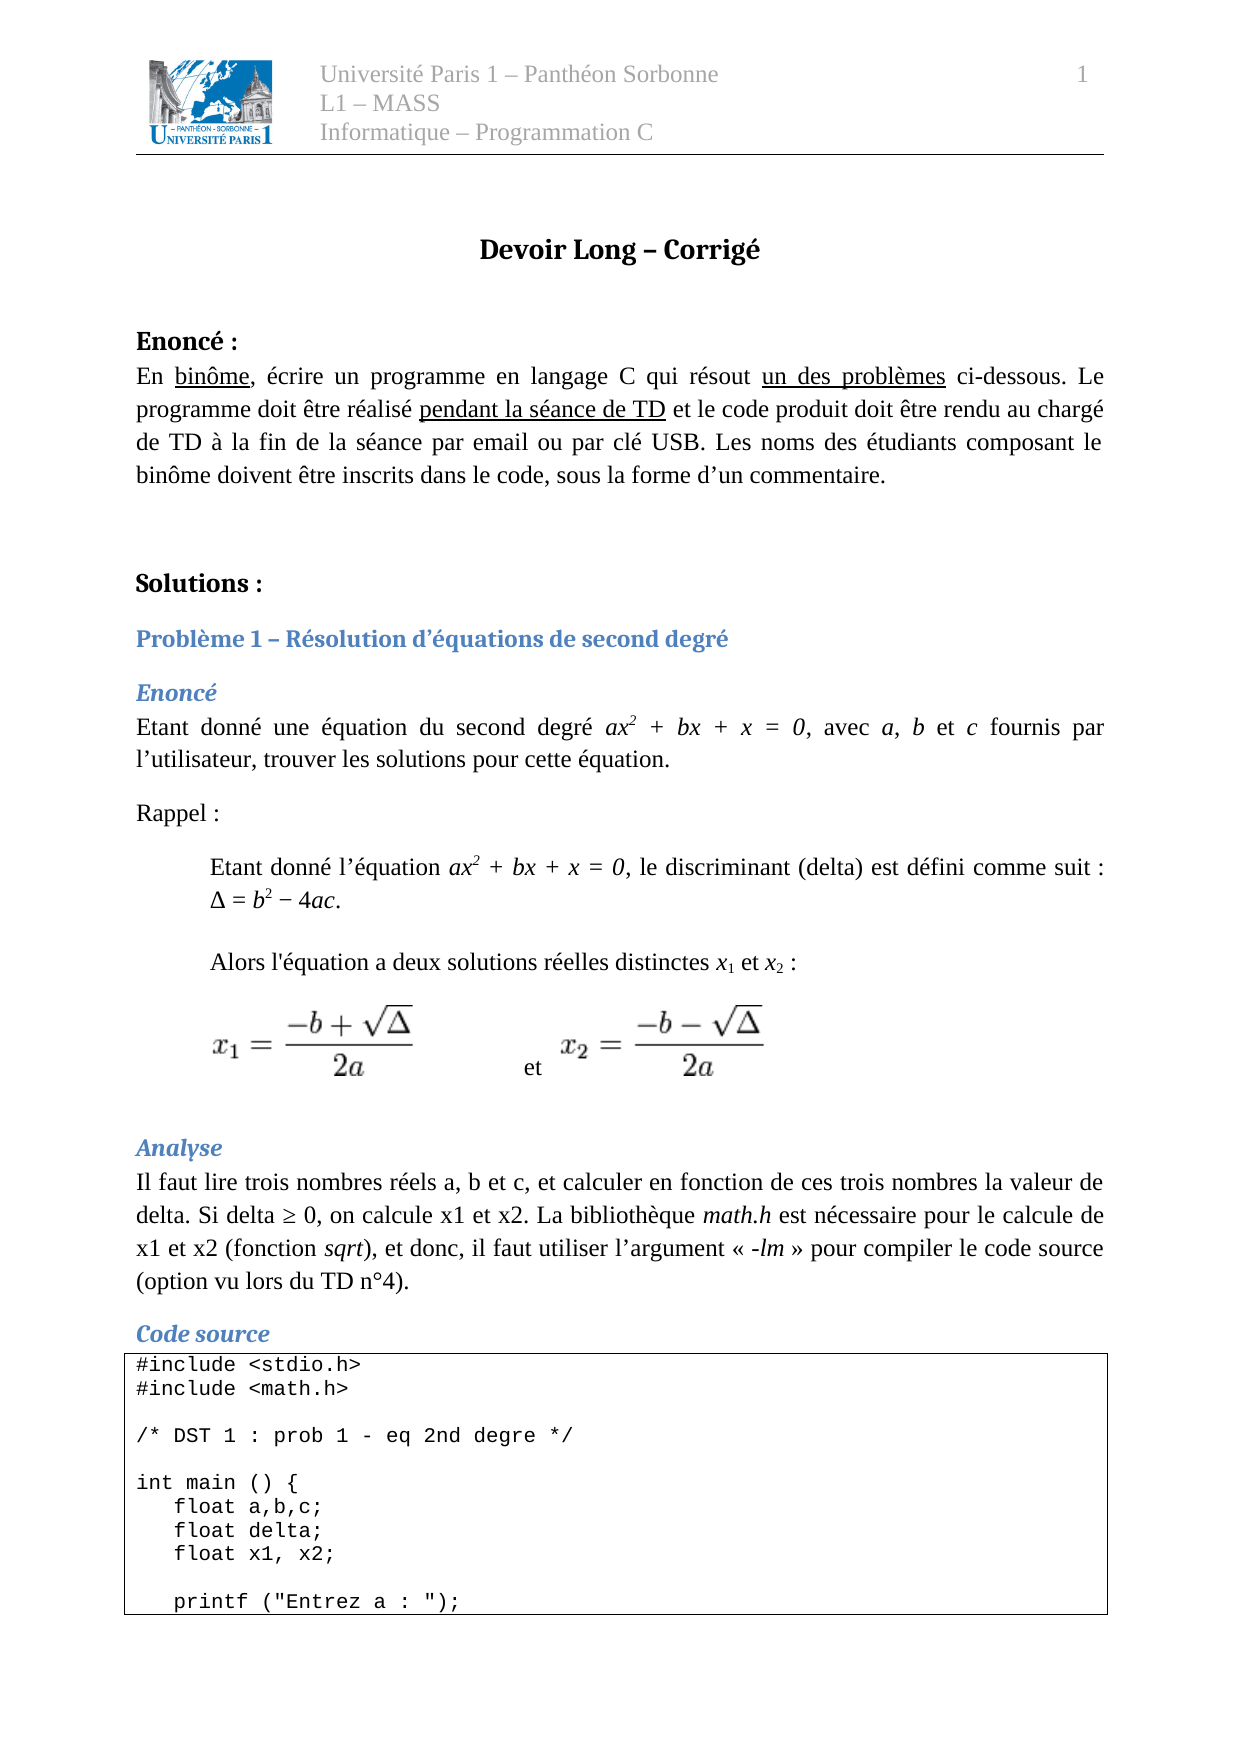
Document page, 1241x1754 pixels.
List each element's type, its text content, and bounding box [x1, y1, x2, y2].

text Etant donné l’équation ax2 + bx + x = 0, le discriminant (delta) est défini comme suit : Δ = b2 − 4ac. [209, 852, 1104, 914]
subtitle Solutions : [136, 568, 1104, 599]
subtitle Enoncé [136, 678, 1104, 707]
picture [560, 1005, 764, 1076]
text Il faut lire trois nombres réels a, b et c, et calculer en fonction de ces trois nombres la valeur de delta. Si delta ≥ 0, on calcule x1 et x2. La bibliothèque math.h est nécessaire pour le calcule de x1 et x2 (fonction sqrt), et donc, il faut utiliser l’argument « -lm » pour compiler le code source (option vu lors du TD n°4). [136, 1167, 1104, 1295]
subtitle Enoncé : [136, 326, 1104, 357]
subtitle Analyse [136, 1134, 1104, 1163]
text En binôme, écrire un programme en langage C qui résout un des problèmes ci-dessous. Le programme doit être réalisé pendant la séance de TD et le code produit doit être rendu au chargé de TD à la fin de la séance par email ou par clé USB. Les noms des étudiants composant le binôme doivent être inscrits dans le code, sous la forme d’un commentaire. [136, 361, 1104, 489]
picture [147, 59, 274, 145]
text Rappel : [136, 798, 1104, 827]
subtitle Devoir Long – Corrigé [136, 233, 1104, 267]
subtitle Problème 1 – Résolution d’équations de second degré [136, 625, 1104, 653]
subtitle Code source [136, 1320, 1104, 1349]
text Etant donné une équation du second degré ax2 + bx + x = 0, avec a, b et c fournis par l’utilisateur, trouver les solutions pour cette équation. [136, 712, 1104, 773]
text Alors l'équation a deux solutions réelles distinctes x1 et x2 : [209, 947, 1104, 976]
picture [212, 1005, 413, 1076]
